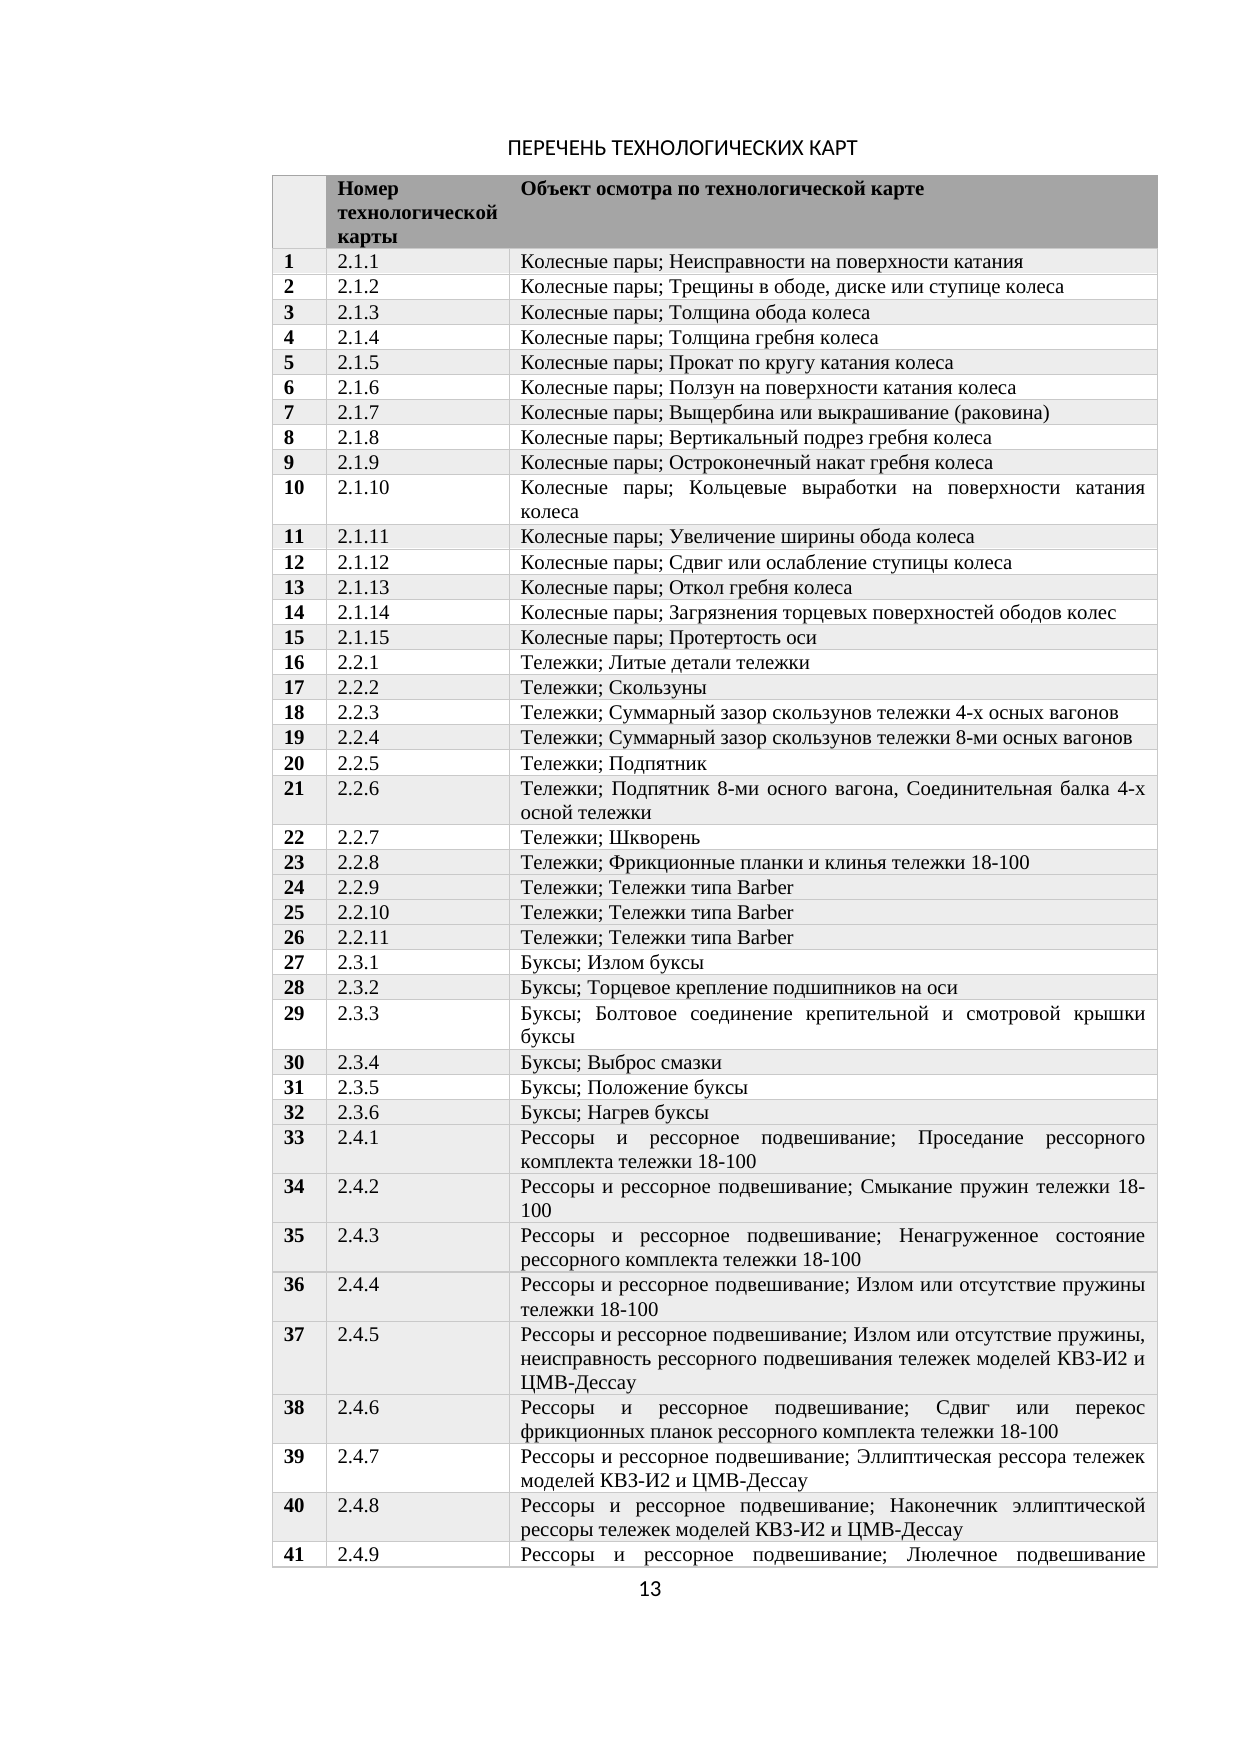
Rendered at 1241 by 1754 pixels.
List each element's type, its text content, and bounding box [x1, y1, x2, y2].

table_cell 12 [273, 550, 326, 574]
table_cell 2.2.6 [327, 776, 509, 824]
table_cell 2.4.4 [327, 1273, 509, 1321]
table_cell 2.1.11 [327, 525, 509, 548]
table_cell Тележки; Скользуны [510, 675, 1157, 699]
table_cell 2.1.7 [327, 400, 509, 424]
table_cell 2.4.8 [327, 1493, 509, 1541]
table_cell Рессоры и рессорное подвешивание; Излом или отсутствие пружины, неисправность рессорного подвешивания тележек моделей КВЗ-И2 и ЦМВ-Дессау [510, 1322, 1157, 1394]
table_cell 2.1.5 [327, 350, 509, 374]
table_cell 2.1.2 [327, 275, 509, 298]
table_cell 36 [273, 1273, 326, 1321]
table_cell 8 [273, 425, 326, 449]
table_cell 2.3.6 [327, 1100, 509, 1124]
table_cell Колесные пары; Трещины в ободе, диске или ступице колеса [510, 275, 1157, 298]
table_cell 2.3.1 [327, 950, 509, 974]
table_cell 2.1.13 [327, 575, 509, 599]
table_cell Тележки; Литые детали тележки [510, 650, 1157, 674]
table_cell Колесные пары; Вертикальный подрез гребня колеса [510, 425, 1157, 449]
table_cell 2.3.4 [327, 1050, 509, 1074]
table_cell 2.2.1 [327, 650, 509, 674]
table_cell 4 [273, 325, 326, 349]
table_cell Тележки; Подпятник [510, 750, 1157, 774]
table_cell 30 [273, 1050, 326, 1074]
table_cell 2.4.6 [327, 1395, 509, 1443]
table_cell 21 [273, 776, 326, 824]
table_cell 2.4.5 [327, 1322, 509, 1394]
table_cell Буксы; Излом буксы [510, 950, 1157, 974]
table_cell 17 [273, 675, 326, 699]
table_cell 6 [273, 375, 326, 399]
table_cell 3 [273, 300, 326, 324]
table_cell 38 [273, 1395, 326, 1443]
table_cell 16 [273, 650, 326, 674]
table_cell 19 [273, 725, 326, 749]
table_cell 2.2.4 [327, 725, 509, 749]
table_cell 2.3.5 [327, 1075, 509, 1099]
table_cell 34 [273, 1174, 326, 1222]
table_cell 39 [273, 1444, 326, 1492]
table_cell 2.3.3 [327, 1000, 509, 1048]
table_cell 2.1.15 [327, 625, 509, 649]
table_cell Колесные пары; Прокат по кругу катания колеса [510, 350, 1157, 374]
table_cell Рессоры и рессорное подвешивание; Ненагруженное состояние рессорного комплекта тележки 18-100 [510, 1223, 1157, 1271]
table_cell Рессоры и рессорное подвешивание; Излом или отсутствие пружины тележки 18-100 [510, 1273, 1157, 1321]
table_cell 13 [273, 575, 326, 599]
table_cell Колесные пары; Выщербина или выкрашивание (раковина) [510, 400, 1157, 424]
text ПЕРЕЧЕНЬ ТЕХНОЛОГИЧЕСКИХ КАРТ [223, 133, 1143, 161]
table_cell Тележки; Тележки типа Barber [510, 925, 1157, 949]
table_cell Тележки; Суммарный зазор скользунов тележки 8-ми осных вагонов [510, 725, 1157, 749]
table_cell 10 [273, 475, 326, 523]
table_cell Колесные пары; Загрязнения торцевых поверхностей ободов колес [510, 600, 1157, 624]
table_header Объект осмотра по технологической карте [509, 176, 1157, 248]
table_cell 14 [273, 600, 326, 624]
table_cell 2.2.3 [327, 700, 509, 724]
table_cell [510, 1542, 1157, 1566]
table_cell 2.4.2 [327, 1174, 509, 1222]
table_cell 2.1.8 [327, 425, 509, 449]
table_cell 2.4.1 [327, 1125, 509, 1173]
table_cell 41 [273, 1542, 326, 1566]
table_cell 40 [273, 1493, 326, 1541]
table_cell 2 [273, 275, 326, 298]
table_cell 29 [273, 1000, 326, 1048]
table_cell 2.2.10 [327, 900, 509, 924]
table_cell 2.2.9 [327, 875, 509, 899]
table_cell 11 [273, 525, 326, 548]
table_cell Колесные пары; Ползун на поверхности катания колеса [510, 375, 1157, 399]
table_cell 2.1.9 [327, 450, 509, 474]
table_cell 33 [273, 1125, 326, 1173]
table_cell 7 [273, 400, 326, 424]
table_cell 2.1.4 [327, 325, 509, 349]
table_cell Колесные пары; Откол гребня колеса [510, 575, 1157, 599]
table_cell 1 [273, 249, 326, 273]
table_cell 2.2.7 [327, 825, 509, 849]
table_cell 22 [273, 825, 326, 849]
table_cell 27 [273, 950, 326, 974]
table_cell 9 [273, 450, 326, 474]
table_cell Тележки; Тележки типа Barber [510, 900, 1157, 924]
table_cell Рессоры и рессорное подвешивание; Эллиптическая рессора тележек моделей КВЗ-И2 и ЦМВ-Дессау [510, 1444, 1157, 1492]
table_cell Тележки; Суммарный зазор скользунов тележки 4-х осных вагонов [510, 700, 1157, 724]
table_header [273, 176, 326, 248]
table_cell 2.4.9 [327, 1542, 509, 1566]
table_cell Колесные пары; Толщина гребня колеса [510, 325, 1157, 349]
table_cell 24 [273, 875, 326, 899]
table_cell 18 [273, 700, 326, 724]
table_cell 2.2.8 [327, 850, 509, 874]
table_cell Тележки; Тележки типа Barber [510, 875, 1157, 899]
table_cell 2.1.3 [327, 300, 509, 324]
table_cell Колесные пары; Неисправности на поверхности катания [510, 249, 1157, 273]
table_cell Колесные пары; Остроконечный накат гребня колеса [510, 450, 1157, 474]
table_cell 25 [273, 900, 326, 924]
table_cell 20 [273, 750, 326, 774]
table_header Номер технологической карты [326, 176, 509, 248]
table_cell 23 [273, 850, 326, 874]
table_cell 26 [273, 925, 326, 949]
table_cell Рессоры и рессорное подвешивание; Смыкание пружин тележки 18-100 [510, 1174, 1157, 1222]
table_cell 2.3.2 [327, 975, 509, 999]
table_cell Тележки; Фрикционные планки и клинья тележки 18-100 [510, 850, 1157, 874]
table_cell 2.1.10 [327, 475, 509, 523]
table_cell 2.1.6 [327, 375, 509, 399]
table_cell Колесные пары; Протертость оси [510, 625, 1157, 649]
table_cell Буксы; Болтовое соединение крепительной и смотровой крышки буксы [510, 1000, 1157, 1048]
table_cell Буксы; Торцевое крепление подшипников на оси [510, 975, 1157, 999]
table_cell Тележки; Шкворень [510, 825, 1157, 849]
table_cell 2.4.3 [327, 1223, 509, 1271]
table_cell Буксы; Нагрев буксы [510, 1100, 1157, 1124]
table_cell Рессоры и рессорное подвешивание; Наконечник эллиптической рессоры тележек моделей КВЗ-И2 и ЦМВ-Дессау [510, 1493, 1157, 1541]
table_cell Колесные пары; Кольцевые выработки на поверхности катания колеса [510, 475, 1157, 523]
table_cell Колесные пары; Увеличение ширины обода колеса [510, 525, 1157, 548]
table_cell Рессоры и рессорное подвешивание; Проседание рессорного комплекта тележки 18-100 [510, 1125, 1157, 1173]
table_cell 2.2.2 [327, 675, 509, 699]
table_cell 15 [273, 625, 326, 649]
table_cell Рессоры и рессорное подвешивание; Сдвиг или перекос фрикционных планок рессорного комплекта тележки 18-100 [510, 1395, 1157, 1443]
table_cell Колесные пары; Сдвиг или ослабление ступицы колеса [510, 550, 1157, 574]
table_cell 37 [273, 1322, 326, 1394]
table_cell 2.1.1 [327, 249, 509, 273]
table_cell 31 [273, 1075, 326, 1099]
table_cell 2.2.11 [327, 925, 509, 949]
table_cell 2.4.7 [327, 1444, 509, 1492]
table_cell 32 [273, 1100, 326, 1124]
table_cell Колесные пары; Толщина обода колеса [510, 300, 1157, 324]
table_cell 35 [273, 1223, 326, 1271]
table_cell Буксы; Выброс смазки [510, 1050, 1157, 1074]
table_cell 2.1.12 [327, 550, 509, 574]
table_cell 28 [273, 975, 326, 999]
table_cell 2.2.5 [327, 750, 509, 774]
table_cell Буксы; Положение буксы [510, 1075, 1157, 1099]
table_cell 5 [273, 350, 326, 374]
table_cell Тележки; Подпятник 8-ми осного вагона, Соединительная балка 4-х осной тележки [510, 776, 1157, 824]
table_cell 2.1.14 [327, 600, 509, 624]
